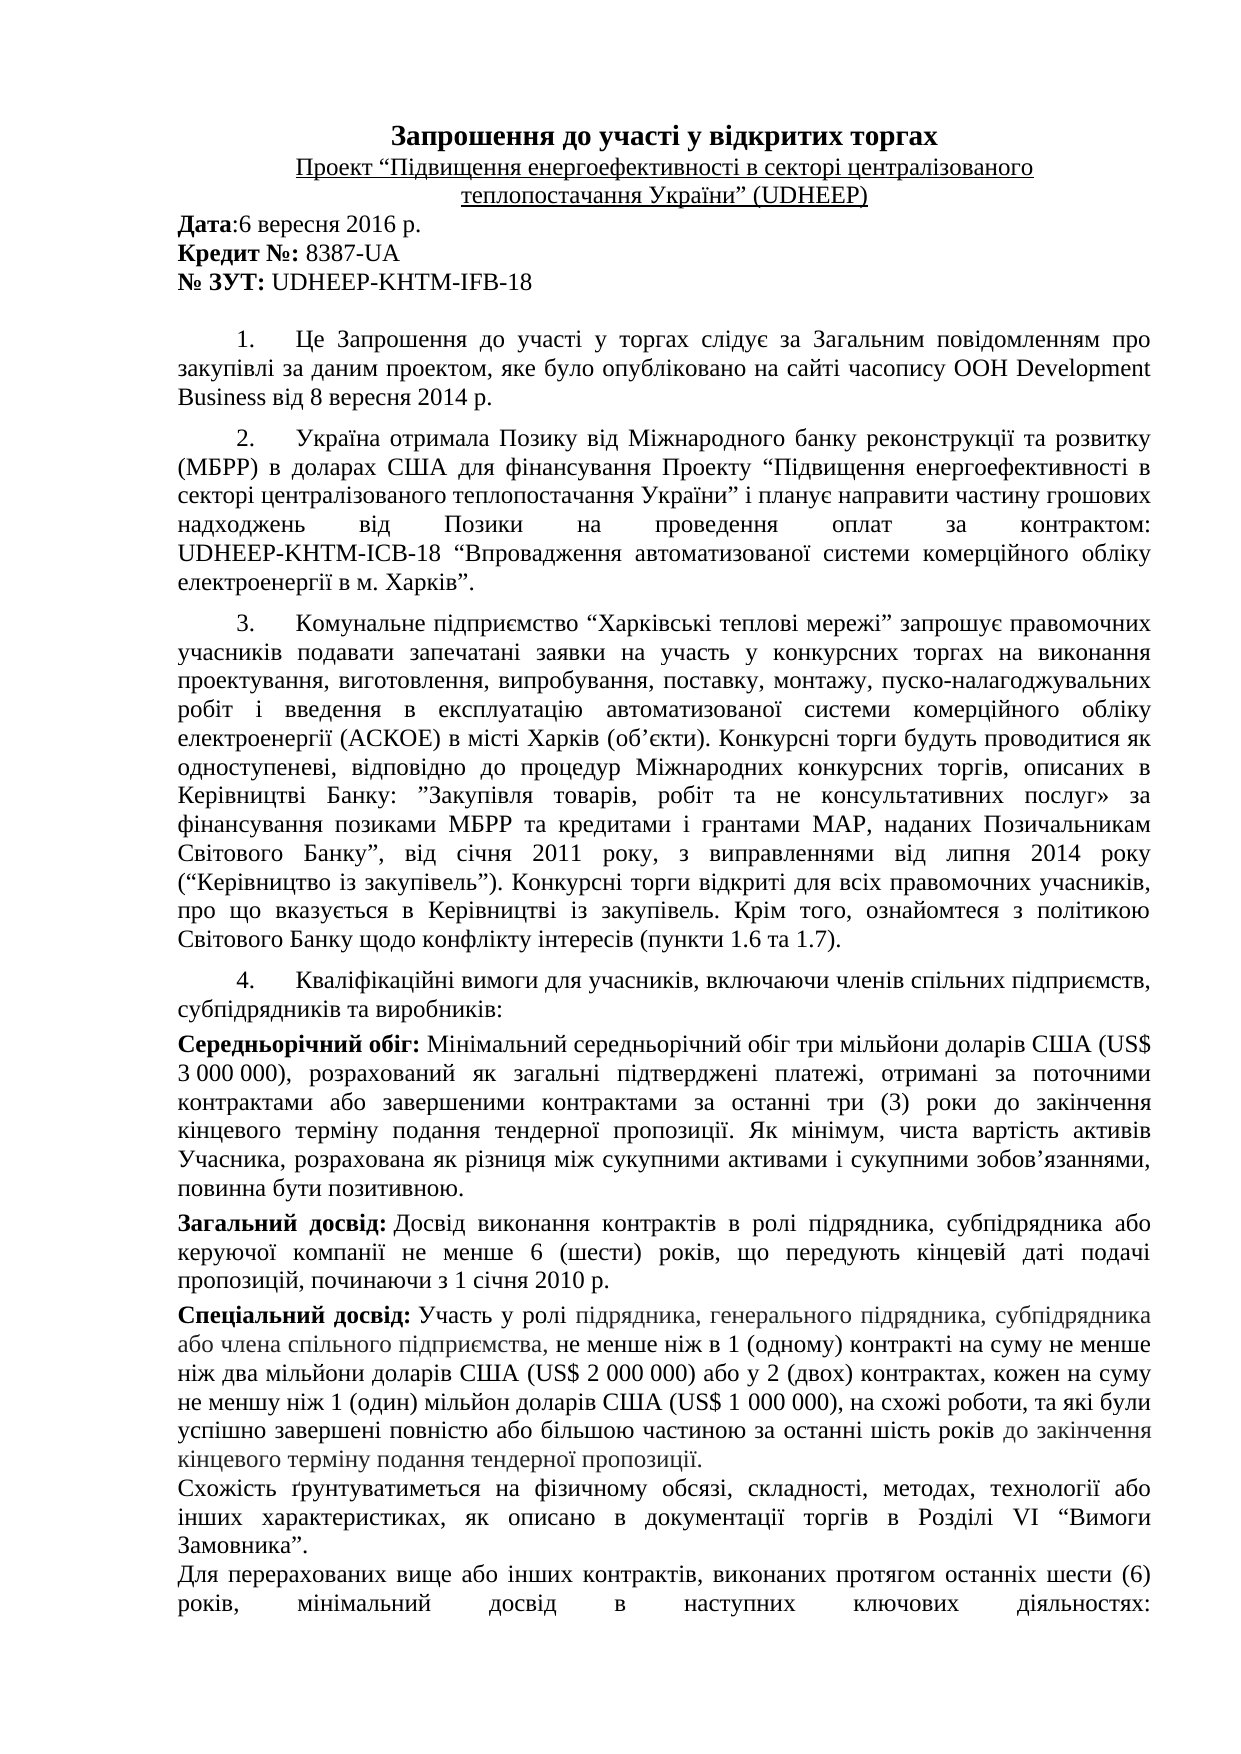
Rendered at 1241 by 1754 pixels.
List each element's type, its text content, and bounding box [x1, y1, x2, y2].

list Україна отримала Позику від Міжнародного банку реконструкції та розвитку (МБРР) в доларах США для фінансування Проекту “Підвищення енергоефективності в секторі централізованого теплопостачання України” і планує направити частину грошових надходжень від Позики на проведення оплат за контрактом: UDHEEP-KHTM-ICB-18 “Впровадження автоматизованої системи комерційного обліку електроенергії в м. Харків”. [177, 423, 1152, 595]
text Середньорічний обіг: Мінімальний середньорічний обіг три мільйони доларів США (US$ 3 000 000), розрахований як загальні підтверджені платежі, отримані за поточними контрактами або завершеними контрактами за останні три (3) роки до закінчення кінцевого терміну подання тендерної пропозиції. Як мінімум, чиста вартість активів Учасника, розрахована як різниця між сукупними активами і сукупними зобов’язаннями, повинна бути позитивною. [177, 1029, 1152, 1202]
text Загальний досвід: Досвід виконання контрактів в ролі підрядника, субпідрядника або керуючої компанії не менше 6 (шести) років, що передують кінцевій даті подачі пропозицій, починаючи з 1 січня 2010 р. [177, 1208, 1152, 1294]
list Комунальне підприємство “Харківські теплові мережі” запрошує правомочних учасників подавати запечатані заявки на участь у конкурсних торгах на виконання проектування, виготовлення, випробування, поставку, монтажу, пуско-налагоджувальних робіт і введення в експлуатацію автоматизованої системи комерційного обліку електроенергії (АСКОЕ) в місті Харків (об’єкти). Конкурсні торги будуть проводитися як одноступеневі, відповідно до процедур Міжнародних конкурсних торгів, описаних в Керівництві Банку: ”Закупівля товарів, робіт та не консультативних послуг» за фінансування позиками МБРР та кредитами і грантами МАР, наданих Позичальникам Світового Банку”, від січня 2011 року, з виправленнями від липня 2014 року (“Керівництво із закупівель”). Конкурсні торги відкриті для всіх правомочних учасників, про що вказується в Керівництві із закупівель. Крім того, ознайомтеся з політикою Світового Банку щодо конфлікту інтересів (пункти 1.6 та 1.7). [177, 694, 1152, 953]
text Спеціальний досвід: Участь у ролі підрядника, генерального підрядника, субпідрядника або члена спільного підприємства, не менше ніж в 1 (одному) контракті на суму не менше ніж два мільйони доларів США (US$ 2 000 000) або у 2 (двох) контрактах, кожен на суму не меншу ніж 1 (один) мільйон доларів США (US$ 1 000 000), на схожі роботи, та які були успішно завершені повністю або більшою частиною за останні шість років до закінчення кінцевого терміну подання тендерної пропозиції. [177, 1300, 1152, 1473]
text Дата:6 вересня 2016 р. [177, 209, 1152, 238]
text Схожість ґрунтуватиметься на фізичному обсязі, складності, методах, технології або інших характеристиках, як описано в документації торгів в Розділі VI “Вимоги Замовника”. [177, 1473, 1152, 1559]
list Кваліфікаційні вимоги для учасників, включаючи членів спільних підприємств, субпідрядників та виробників: [177, 965, 1152, 1023]
text № ЗУТ: UDHEEP-KHTM-IFB-18 [177, 267, 1152, 295]
text Кредит №: 8387-UA [177, 238, 1152, 267]
text Запрошення до участі у відкритих торгах Проект “Підвищення енергоефективності в секторі централізованого теплопостачання України” (UDHEEP) [177, 118, 1152, 209]
list Це Запрошення до участі у торгах слідує за Загальним повідомленням про закупівлі за даним проектом, яке було опубліковано на сайті часопису ООН Development Business від 8 вересня 2014 р. [177, 324, 1152, 410]
